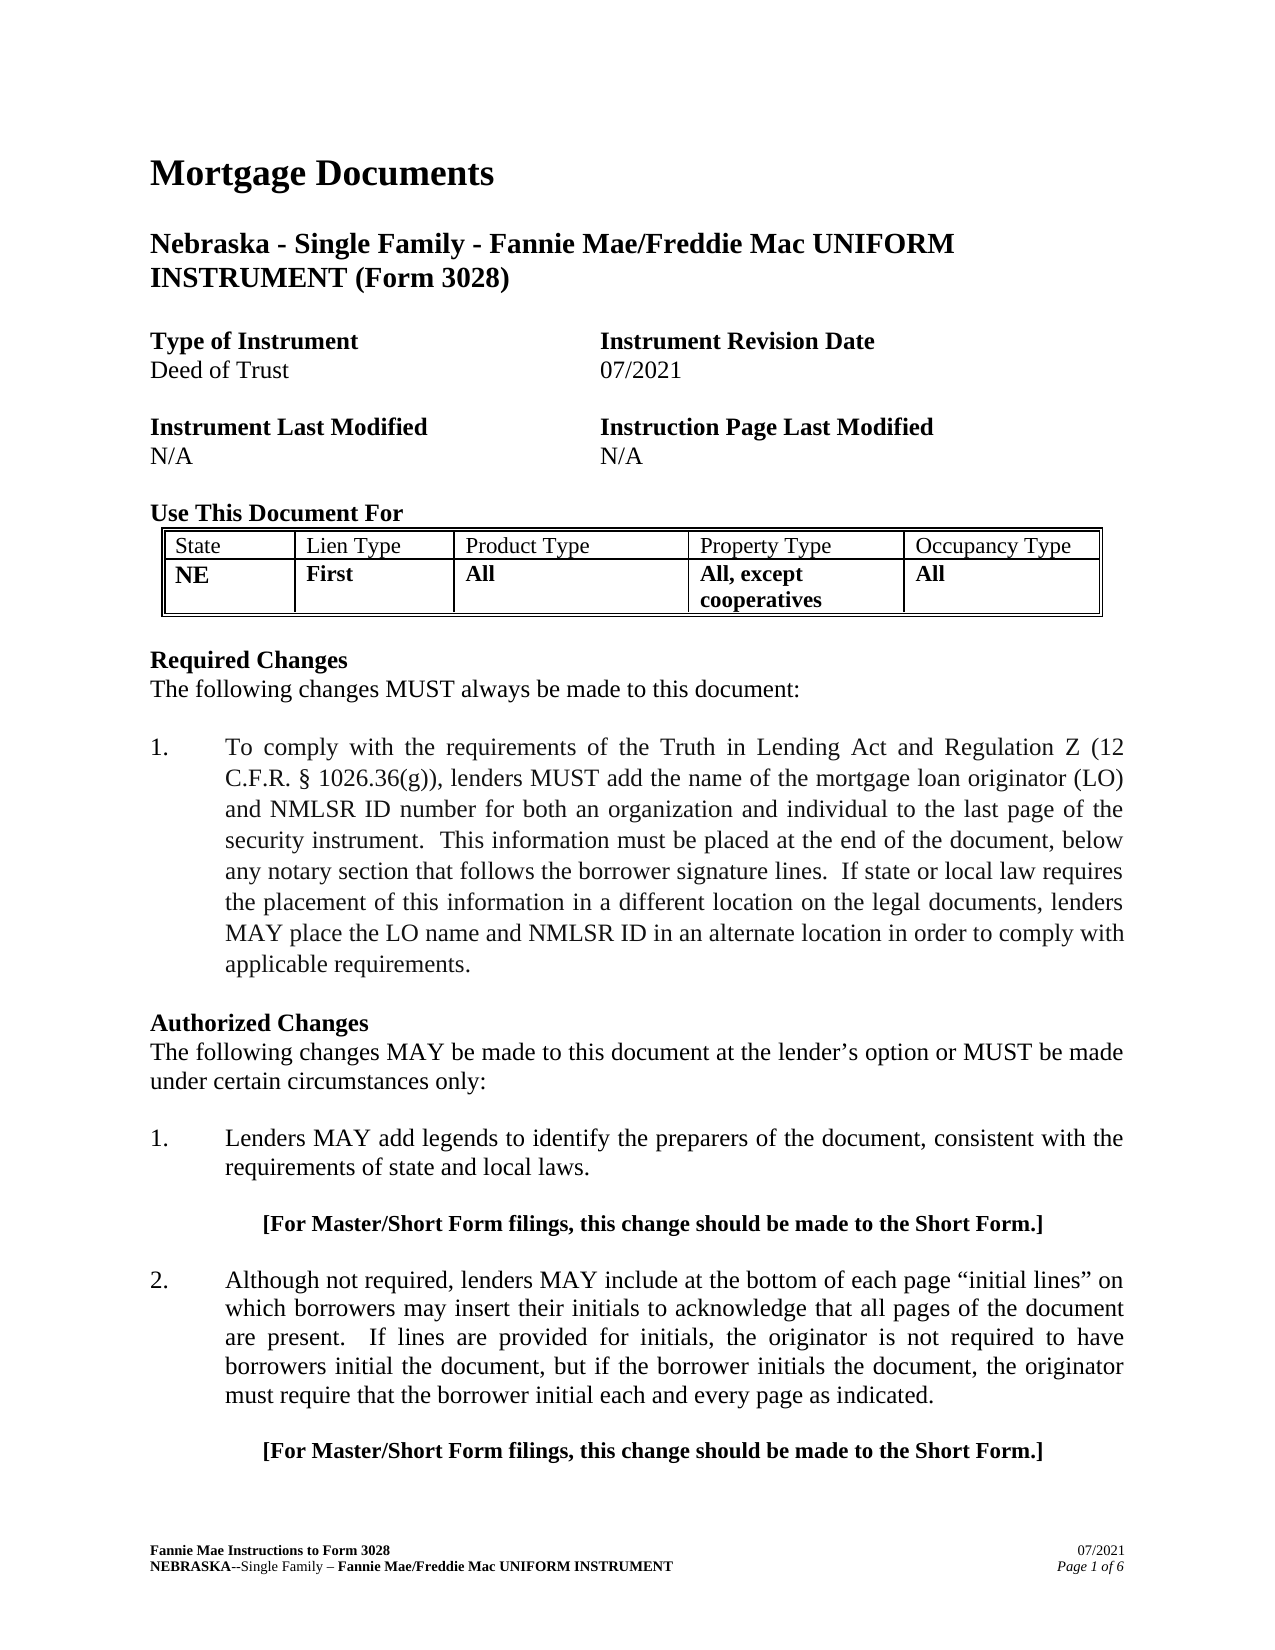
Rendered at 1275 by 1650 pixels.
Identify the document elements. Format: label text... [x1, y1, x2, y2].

text Authorized Changes [150, 1008, 1125, 1037]
table_cell All [455, 560, 688, 612]
table_cell All [905, 560, 1099, 612]
text Type of Instrument Instrument Revision Date [150, 326, 1125, 355]
list To comply with the requirements of the Truth in Lending Act and Regulation Z (12 C.F.R. § 1026.36(g)), lenders MUST add the name of the mortgage loan originator (LO) and NMLSR ID number for both an organization and individual to the last page of the security instrument. This information must be placed at the end of the document, below any notary section that follows the borrower signature lines. If state or local law requires the placement of this information in a different location on the legal documents, lenders MAY place the LO name and NMLSR ID in an alternate location in order to comply with applicable requirements. [150, 732, 1125, 978]
table_header State [166, 532, 294, 558]
text 1. Lenders add legends to identify the preparers of the document, consistent with the requirements of state and local laws. [150, 1123, 1125, 1181]
table_cell NE [166, 560, 294, 612]
text The following changes MUST always be made to this document: [150, 674, 1125, 703]
table_header Lien Type [296, 532, 453, 558]
text Deed of Trust 07/2021 [150, 355, 1125, 384]
table_header Product Type [455, 532, 688, 558]
text 2. Although not required, lenders include at the bottom of each page “initial lines” on which borrowers may insert their initials to acknowledge that all pages of the document are present. If lines are provided for initials, the originator is not required to have borrowers initial the document, but if the borrower initials the document, the originator must require that the borrower initial each and every page as indicated. [150, 1265, 1125, 1408]
text The following changes be made to this document at the lender’s option or MUST be made under certain circumstances only: [150, 1037, 1125, 1094]
text N/A N/A [150, 441, 1125, 469]
table_header Occupancy Type [905, 532, 1099, 558]
text Required Changes [150, 645, 1125, 674]
text Use This Document For [150, 498, 1125, 527]
text - Single Family - Fannie Mae/Freddie Mac UNIFORM INSTRUMENT (Form 3028) [150, 226, 1125, 293]
text Mortgage Documents [150, 150, 1125, 193]
table_header Property Type [689, 532, 903, 558]
table_cell First [296, 560, 453, 612]
text Instrument Last Modified Instruction Page Last Modified [150, 412, 1125, 441]
text [For Master/Short Form filings, this change should be made to the Short Form.] [262, 1437, 1125, 1463]
table_cell All, except cooperatives [689, 560, 903, 612]
text [For Master/Short Form filings, this change should be made to the Short Form.] [262, 1209, 1125, 1236]
